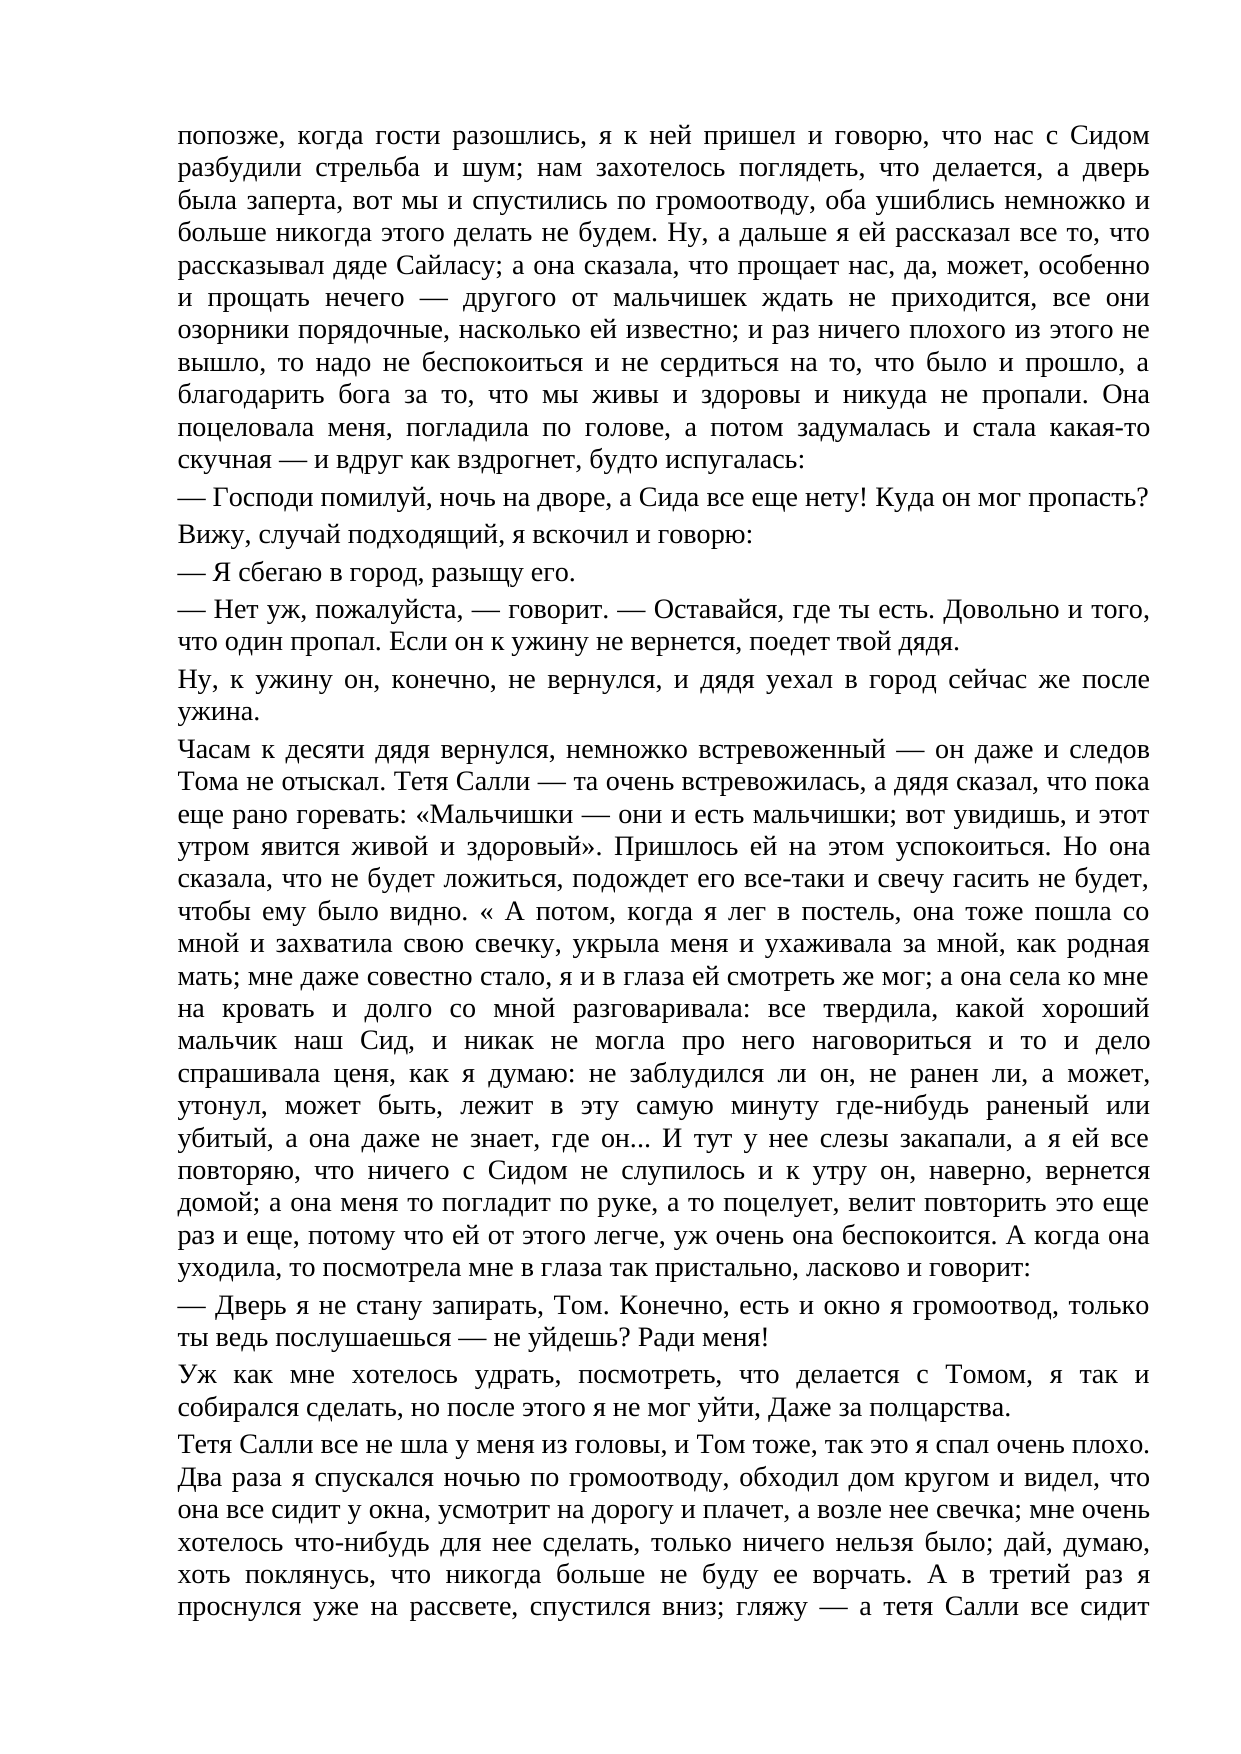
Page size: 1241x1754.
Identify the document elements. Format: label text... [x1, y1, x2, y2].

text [177, 118, 1152, 474]
text — Нет уж, пожалуйста, — говорит. — Оставайся, где ты есть. Довольно и того, что один пропал. Если он к ужину не вернется, поедет твой дядя. [177, 592, 1152, 657]
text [177, 1427, 1152, 1622]
text Ну, к ужину он, конечно, не вернулся, и дядя уехал в город сейчас же после ужина. [177, 662, 1152, 727]
text Вижу, случай подходящий, я вскочил и говорю: [177, 517, 1152, 549]
text Уж как мне хотелось удрать, посмотреть, что делается с Томом, я так и собирался сделать, но после этого я не мог уйти, Даже за полцарства. [177, 1358, 1152, 1422]
text — Дверь я не стану запирать, Том. Конечно, есть и окно я громоотвод, только ты ведь послушаешься — не уйдешь? Ради меня! [177, 1288, 1152, 1352]
text Часам к десяти дядя вернулся, немножко встревоженный — он даже и следов Тома не отыскал. Тетя Салли — та очень встревожилась, а дядя сказал, что пока еще рано горевать: «Мальчишки — они и есть мальчишки; вот увидишь, и этот утром явится живой и здоровый». Пришлось ей на этом успокоиться. Но она сказала, что не будет ложиться, подождет его все-таки и свечу гасить не будет, чтобы ему было видно. « А потом, когда я лег в постель, она тоже пошла со мной и захватила свою свечку, укрыла меня и ухаживала за мной, как родная мать; мне даже совестно стало, я и в глаза ей смотреть же мог; а она села ко мне на кровать и долго со мной разговаривала: все твердила, какой хороший мальчик наш Сид, и никак не могла про него наговориться и то и дело спрашивала ценя, как я думаю: не заблудился ли он, не ранен ли, а может, утонул, может быть, лежит в эту самую минуту где-нибудь раненый или убитый, а она даже не знает, где он... И тут у нее слезы закапали, а я ей все повторяю, что ничего с Сидом не слупилось и к утру он, наверно, вернется домой; а она меня то погладит по руке, а то поцелует, велит повторить это еще раз и еще, потому что ей от этого легче, уж очень она беспокоится. А когда она уходила, то посмотрела мне в глаза так пристально, ласково и говорит: [177, 732, 1152, 1283]
text — Господи помилуй, ночь на дворе, а Сида все еще нету! Куда он мог пропасть? [177, 479, 1152, 512]
text — Я сбегаю в город, разыщу его. [177, 554, 1152, 587]
